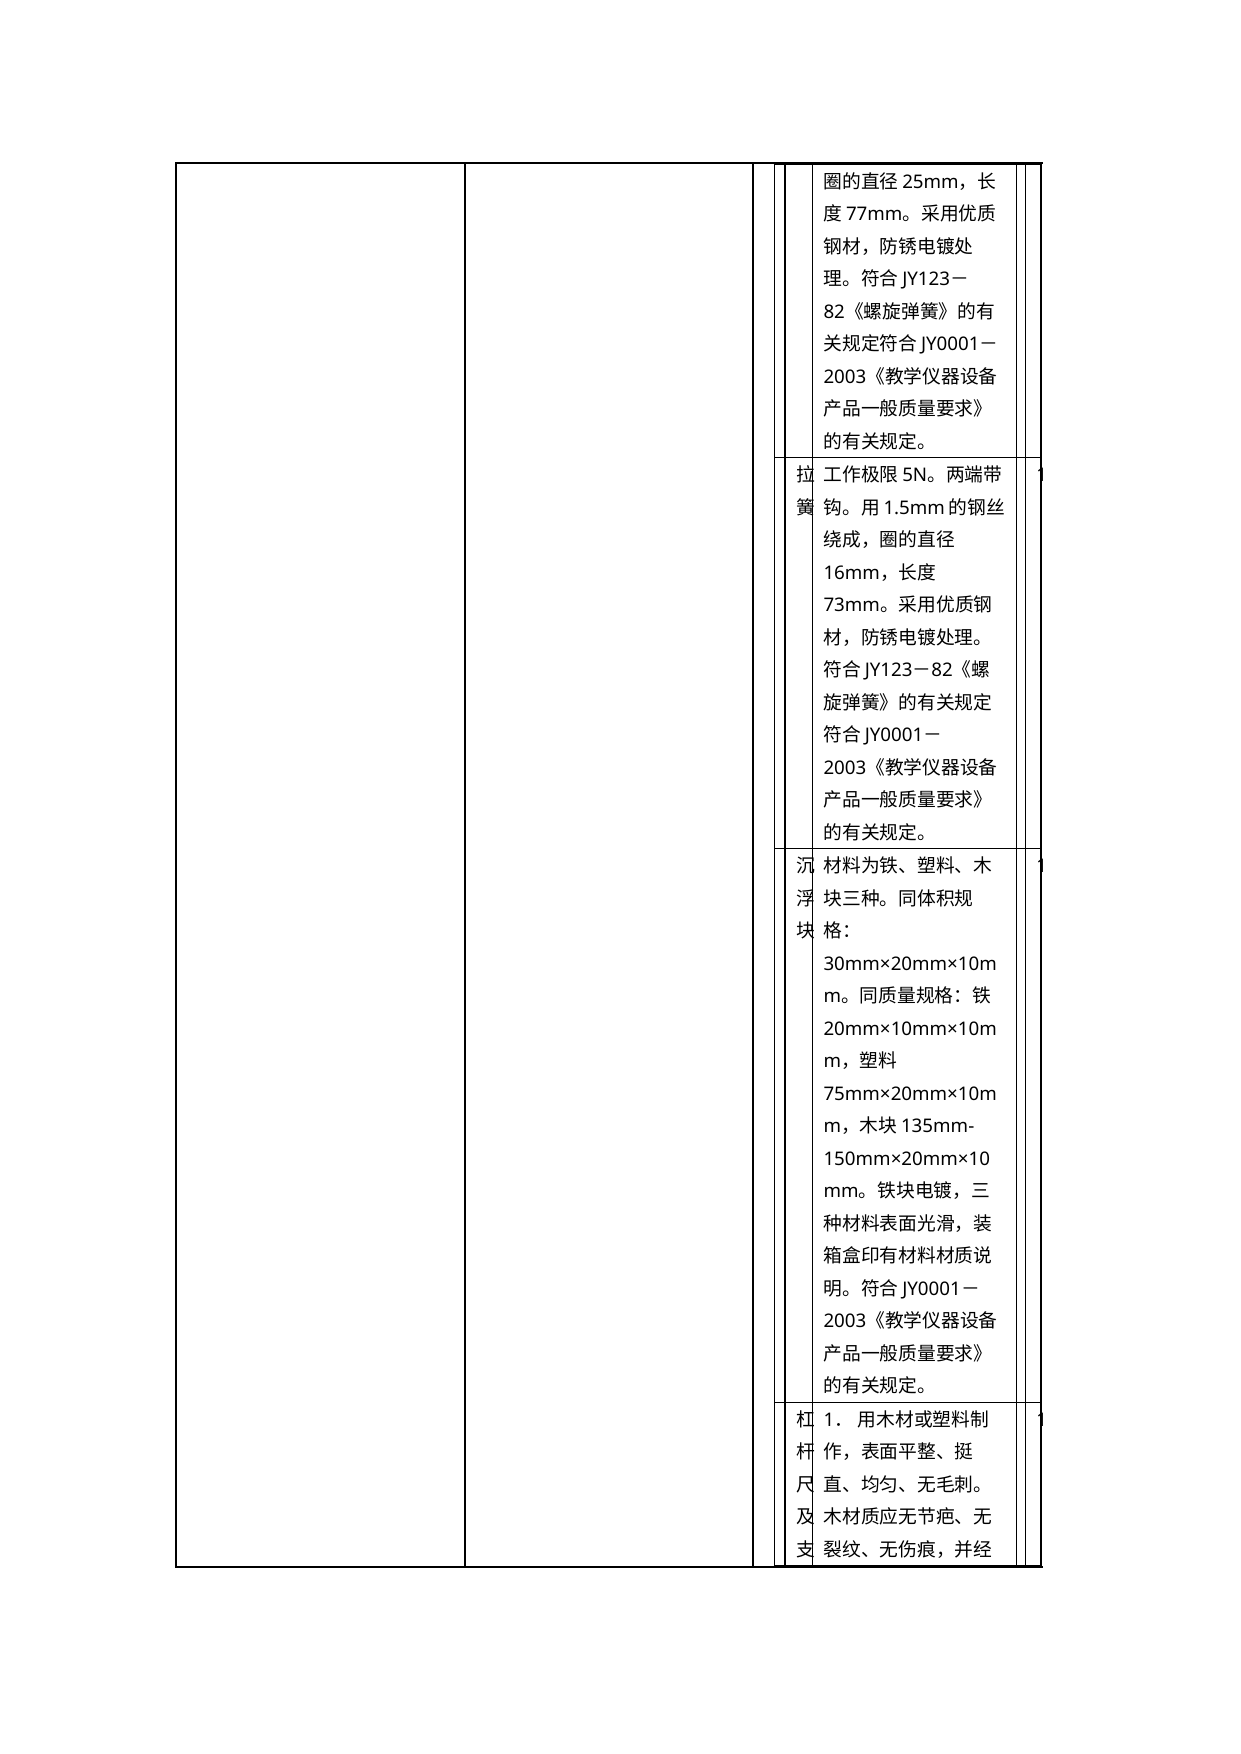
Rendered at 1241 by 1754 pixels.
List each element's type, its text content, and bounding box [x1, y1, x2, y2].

table_cell [775, 1403, 784, 1565]
table_cell [1017, 165, 1025, 457]
table_cell [813, 849, 1016, 1402]
table_cell [813, 165, 1016, 457]
table_cell [786, 165, 812, 457]
table_cell [1017, 1403, 1025, 1565]
table_cell 1 [177, 164, 464, 1566]
table_cell [1026, 165, 1040, 457]
table_cell [813, 1403, 1016, 1565]
table_cell [775, 165, 784, 457]
table_cell [1026, 458, 1040, 848]
table_cell [775, 849, 784, 1402]
table_cell [786, 1403, 812, 1565]
table_cell [813, 458, 1016, 848]
table_cell [466, 164, 752, 1566]
table_cell [1026, 849, 1040, 1402]
table_cell [1017, 849, 1025, 1402]
table_cell [1017, 458, 1025, 848]
table_cell [1026, 1403, 1040, 1565]
table_cell [775, 458, 784, 848]
table_cell [754, 164, 774, 1566]
table_cell [786, 458, 812, 848]
table_cell [786, 849, 812, 1402]
